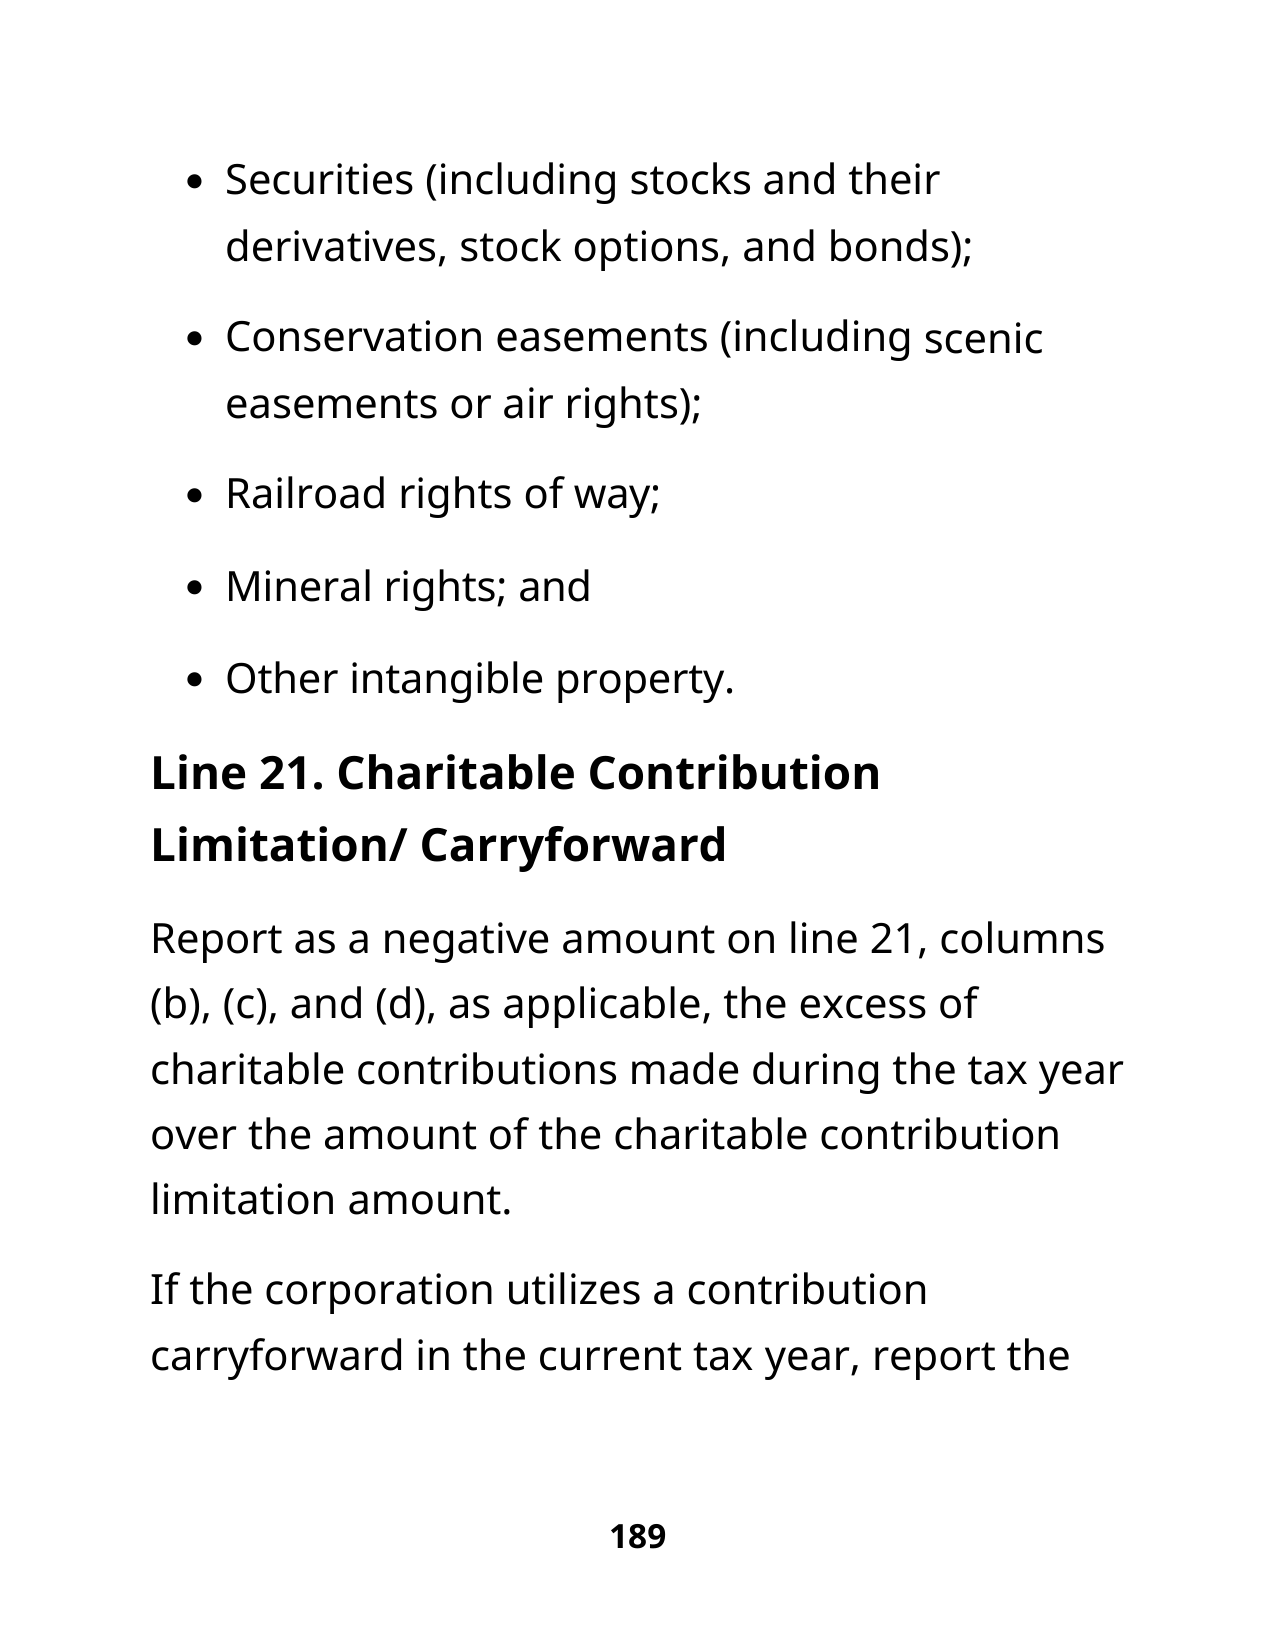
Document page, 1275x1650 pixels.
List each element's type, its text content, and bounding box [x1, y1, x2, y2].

text Securities (including stocks and their derivatives, stock options, and bonds); [187, 150, 1125, 274]
text Report as a negative amount on line 21, columns (b), (c), and (d), as applicable, the excess of charitable contributions made during the tax year over the amount of the charitable contribution limitation amount. [150, 909, 1125, 1227]
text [150, 1260, 1125, 1382]
text Mineral rights; and [187, 556, 1125, 615]
subtitle Line 21. Charitable Contribution Limitation/ Carryforward [150, 741, 1125, 875]
text Other intangible property. [187, 648, 1125, 707]
text Railroad rights of way; [187, 464, 1125, 523]
text Conservation easements (including scenic easements or air rights); [187, 307, 1125, 431]
